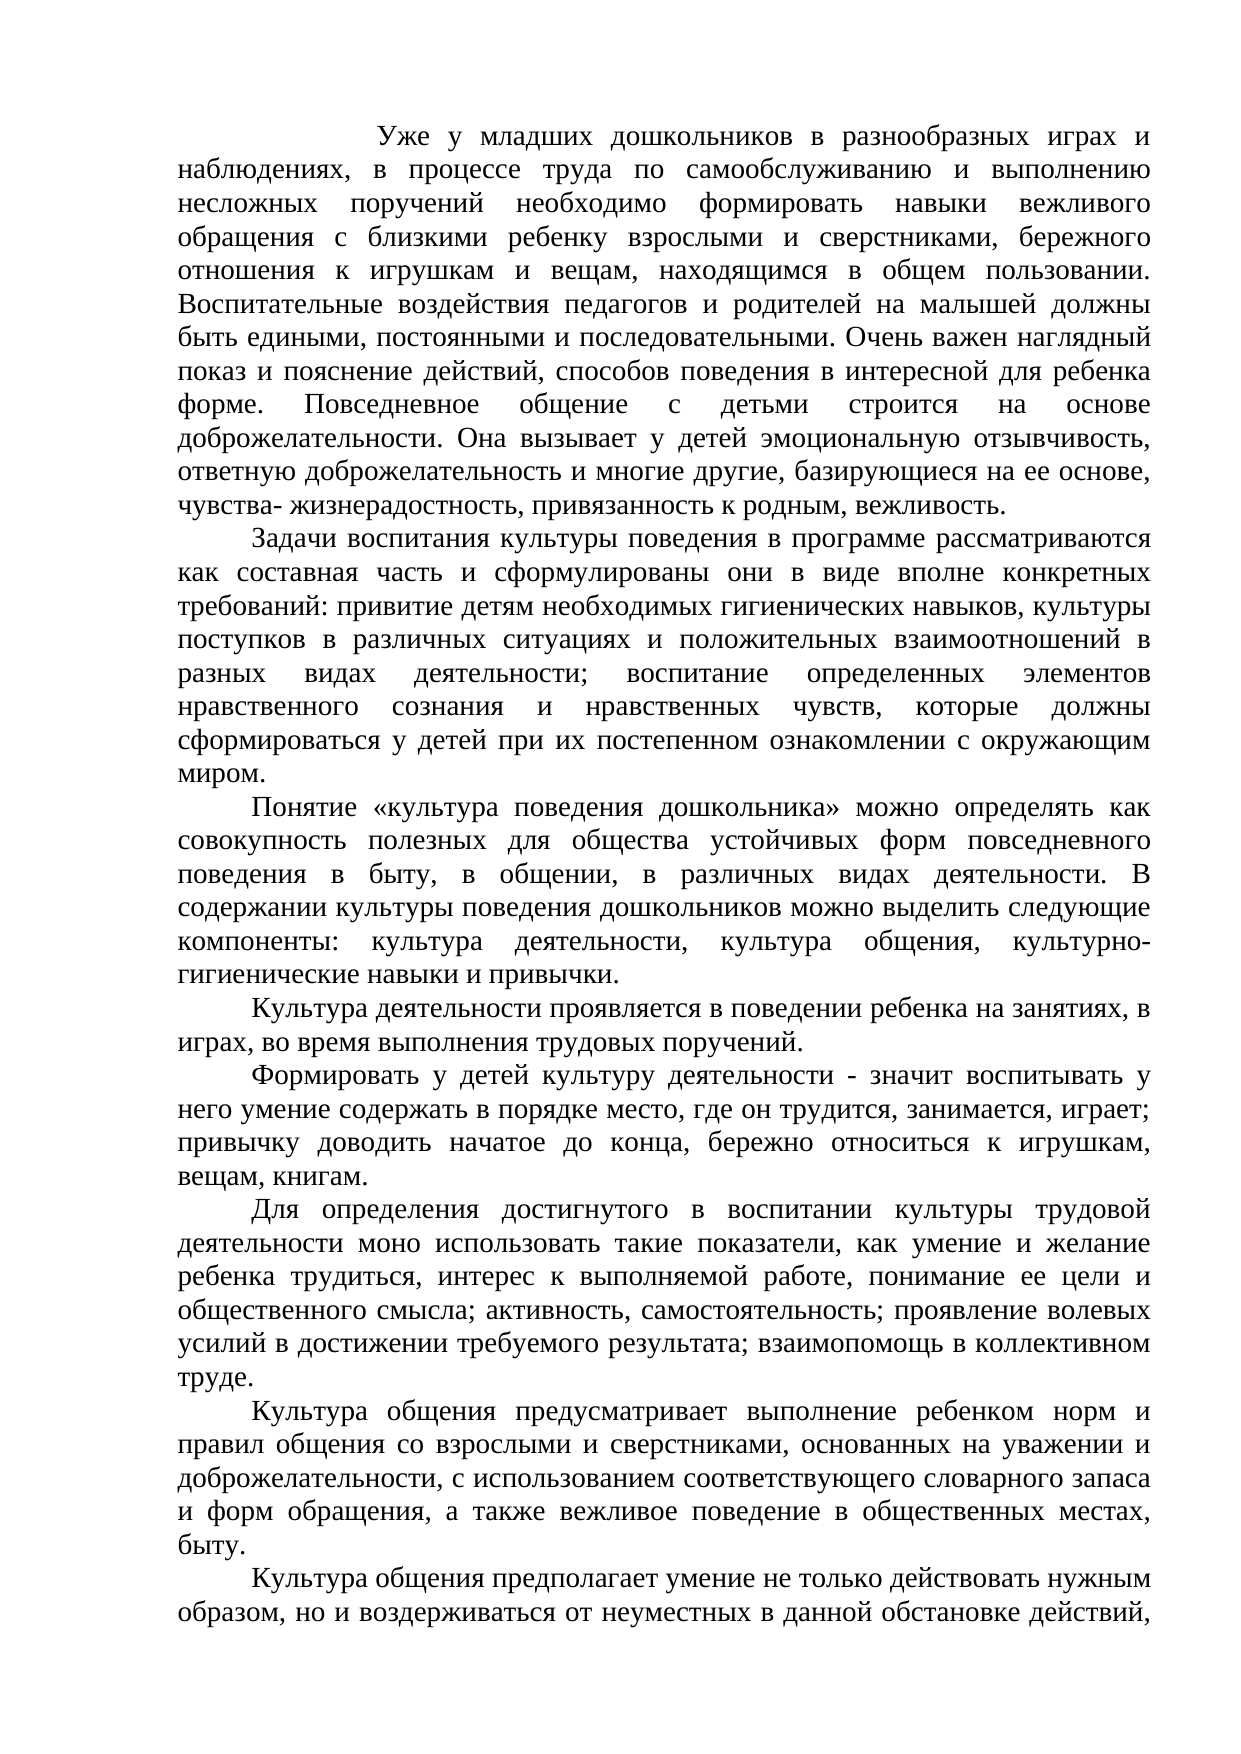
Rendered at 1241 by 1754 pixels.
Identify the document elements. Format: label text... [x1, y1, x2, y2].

text Культура деятельности проявляется в поведении ребенка на занятиях, в играх, во время выполнения трудовых поручений. [177, 990, 1152, 1057]
text Формировать у детей культуру деятельности - значит воспитывать у него умение содержать в порядке место, где он трудится, занимается, играет; привычку доводить начатое до конца, бережно относиться к игрушкам, вещам, книгам. [177, 1057, 1152, 1191]
text Культура общения предусматривает выполнение ребенком норм и правил общения со взрослыми и сверстниками, основанных на уважении и доброжелательности, с использованием соответствующего словарного запаса и форм обращения, а также вежливое поведение в общественных местах, быту. [177, 1393, 1152, 1560]
text Задачи воспитания культуры поведения в программе рассматриваются как составная часть и сформулированы они в виде вполне конкретных требований: привитие детям необходимых гигиенических навыков, культуры поступков в различных ситуациях и положительных взаимоотношений в разных видах деятельности; воспитание определенных элементов нравственного сознания и нравственных чувств, которые должны сформироваться у детей при их постепенном ознакомлении с окружающим миром. [177, 521, 1152, 789]
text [177, 1560, 1152, 1627]
text Для определения достигнутого в воспитании культуры трудовой деятельности моно использовать такие показатели, как умение и желание ребенка трудиться, интерес к выполняемой работе, понимание ее цели и общественного смысла; активность, самостоятельность; проявление волевых усилий в достижении требуемого результата; взаимопомощь в коллективном труде. [177, 1191, 1152, 1393]
text Понятие «культура поведения дошкольника» можно определять как совокупность полезных для общества устойчивых форм повседневного поведения в быту, в общении, в различных видах деятельности. В содержании культуры поведения дошкольников можно выделить следующие компоненты: культура деятельности, культура общения, культурно-гигиенические навыки и привычки. [177, 789, 1152, 990]
text Уже у младших дошкольников в разнообразных играх и наблюдениях, в процессе труда по самообслуживанию и выполнению несложных поручений необходимо формировать навыки вежливого обращения с близкими ребенку взрослыми и сверстниками, бережного отношения к игрушкам и вещам, находящимся в общем пользовании. Воспитательные воздействия педагогов и родителей на малышей должны быть едиными, постоянными и последовательными. Очень важен наглядный показ и пояснение действий, способов поведения в интересной для ребенка форме. Повседневное общение с детьми строится на основе доброжелательности. Она вызывает у детей эмоциональную отзывчивость, ответную доброжелательность и многие другие, базирующиеся на ее основе, чувства- жизнерадостность, привязанность к родным, вежливость. [177, 118, 1152, 521]
